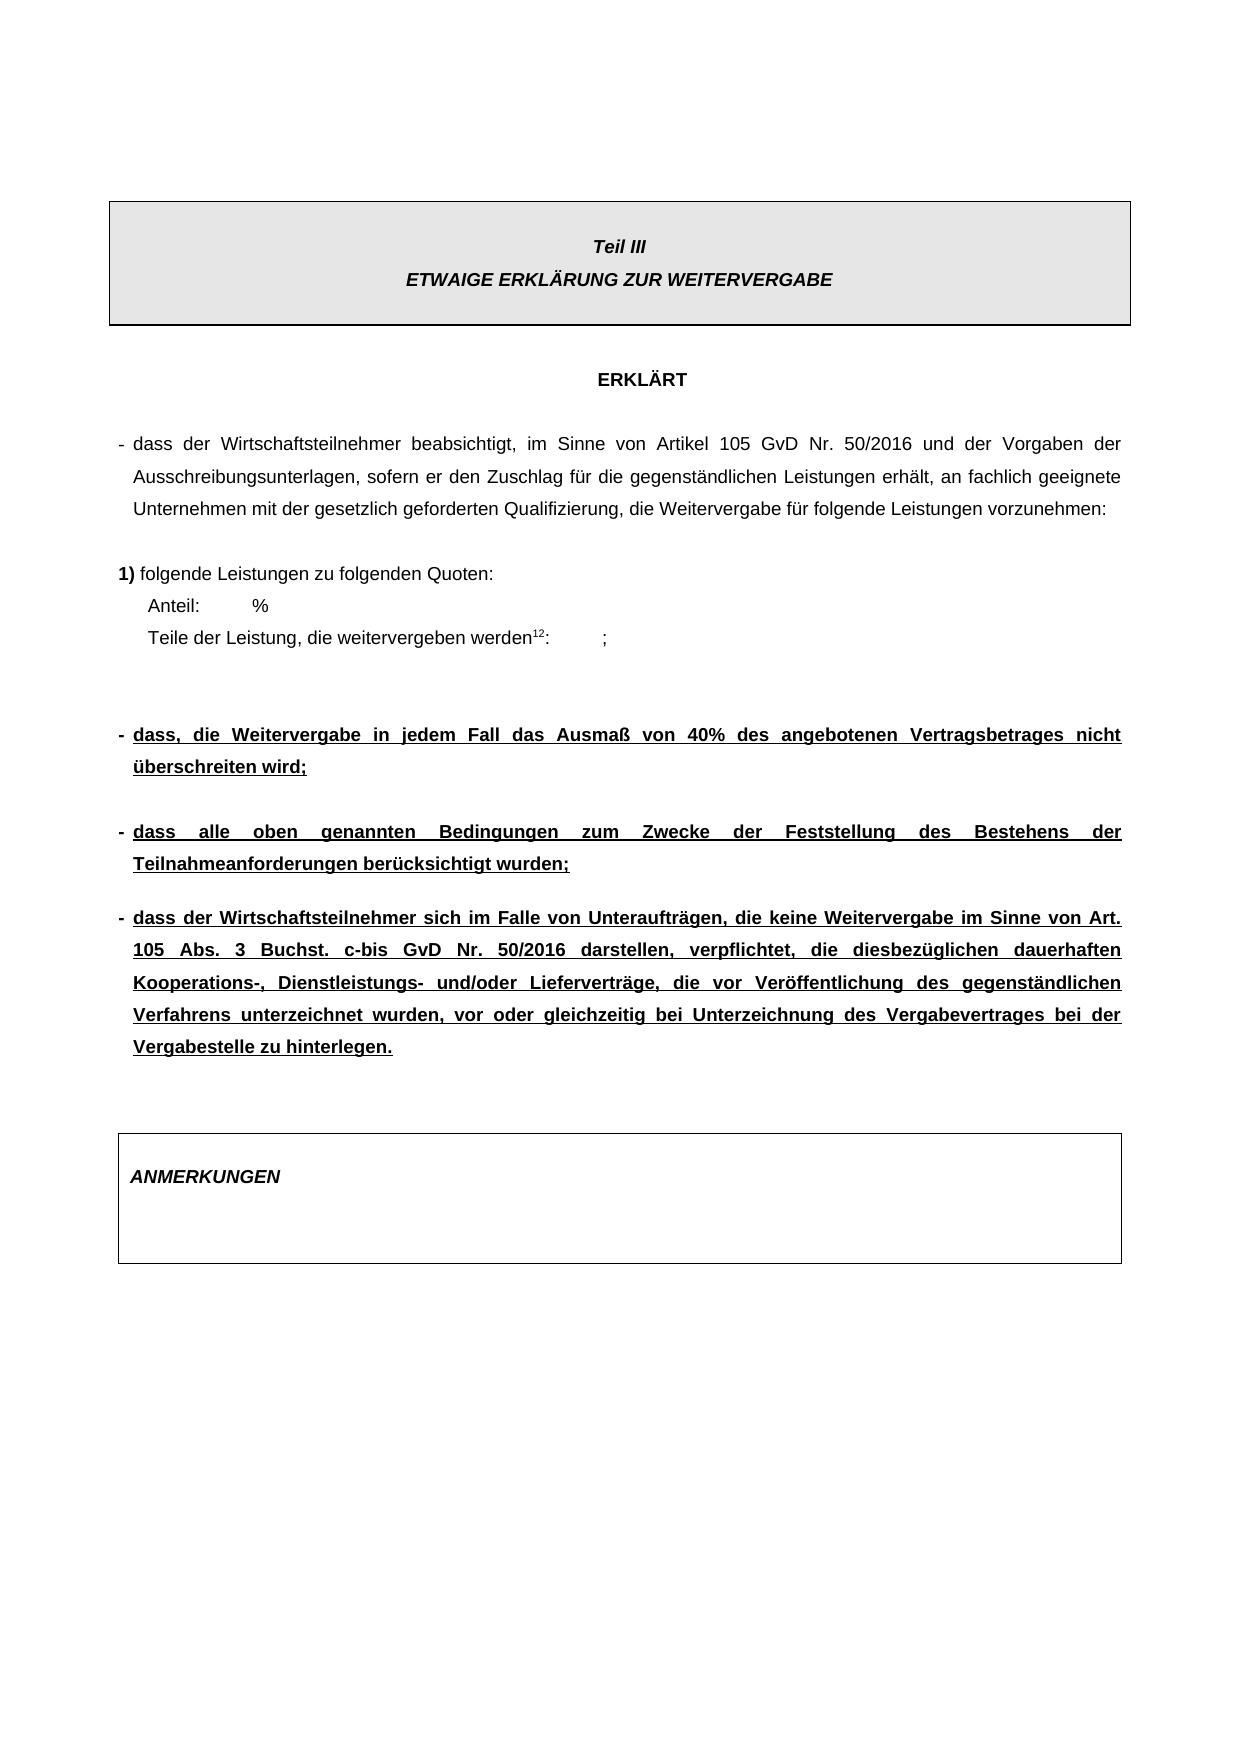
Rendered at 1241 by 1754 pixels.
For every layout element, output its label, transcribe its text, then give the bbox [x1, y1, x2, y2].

list dass der Wirtschaftsteilnehmer beabsichtigt, im Sinne von Artikel 105 GvD Nr. 50/2016 und der Vorgaben der Ausschreibungsunterlagen, sofern er den Zuschlag für die gegenständlichen Leistungen erhält, an fachlich geeignete Unternehmen mit der gesetzlich geforderten Qualifizierung, die Weitervergabe für folgende Leistungen vorzunehmen: [118, 433, 1122, 519]
text ETWAIGE ERKLÄRUNG ZUR WEITERVERGABE [110, 265, 1130, 290]
text Anteil: % [148, 595, 1122, 616]
text ERKLÄRT [162, 368, 1122, 390]
list dass alle oben genannten Bedingungen zum Zwecke der Feststellung des Bestehens der Teilnahmeanforderungen berücksichtigt wurden; [118, 821, 1122, 874]
text Teil [110, 233, 1130, 258]
text 1) folgende Leistungen zu folgenden Quoten: [118, 562, 1122, 584]
table_header ANMERKUNGEN [119, 1134, 1121, 1263]
list dass, die Weitervergabe in jedem Fall das Ausmaß von 40% des angebotenen Vertragsbetrages nicht überschreiten wird; [118, 724, 1122, 778]
text Teile der Leistung, die weitervergeben werden: ; [148, 627, 1122, 648]
list dass der Wirtschaftsteilnehmer sich im Falle von Unteraufträgen, die keine Weitervergabe im Sinne von Art. 105 Abs. 3 Buchst. c-bis GvD Nr. 50/2016 darstellen, verpflichtet, die diesbezüglichen dauerhaften Kooperations-, Dienstleistungs- und/oder Lieferverträge, die vor Veröffentlichung des gegenständlichen Verfahrens unterzeichnet wurden, vor oder gleichzeitig bei Unterzeichnung des Vergabevertrages bei der Vergabestelle zu hinterlegen. [118, 907, 1122, 1058]
